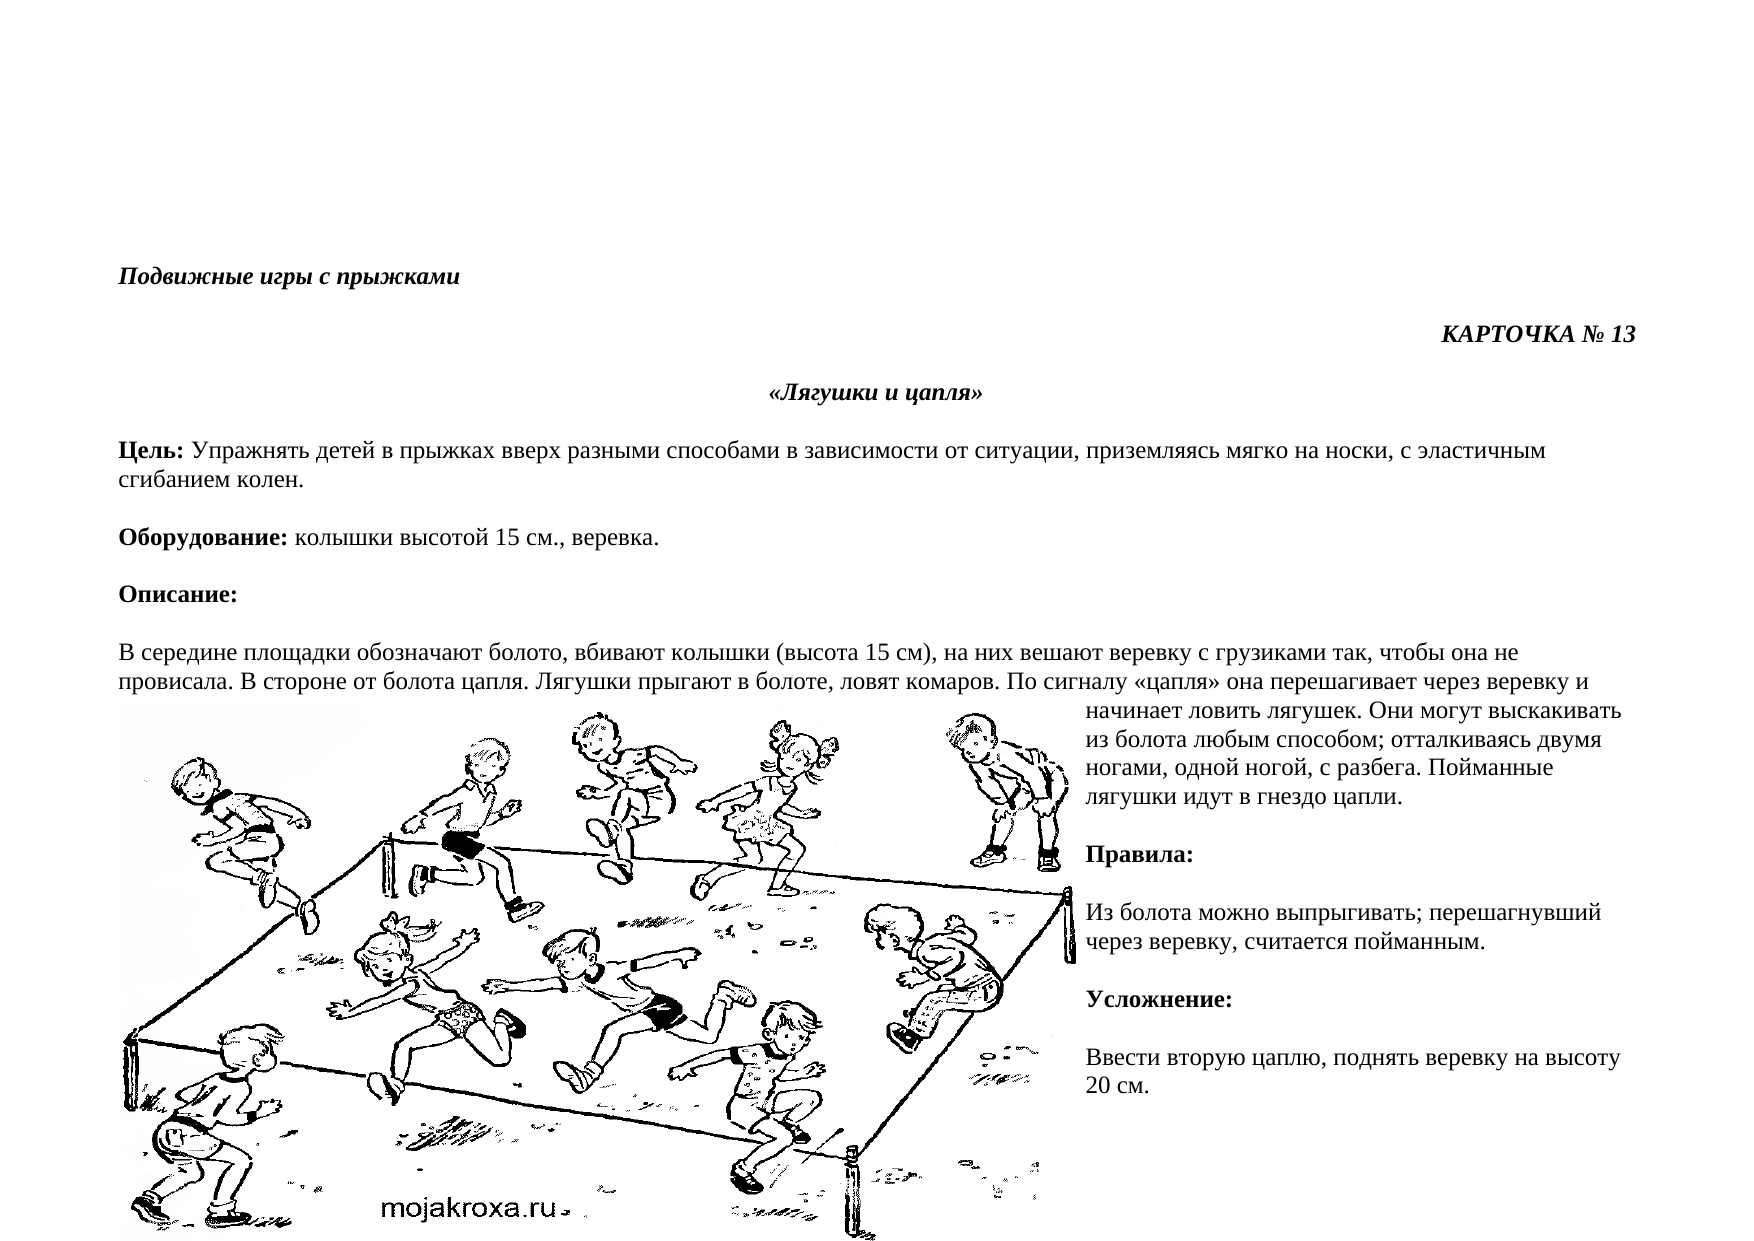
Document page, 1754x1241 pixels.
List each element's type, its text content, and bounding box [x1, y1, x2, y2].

text Оборудование: колышки высотой 15 см., веревка. [118, 522, 1636, 550]
text КАРТОЧКА № 13 [118, 319, 1636, 348]
picture [118, 704, 1086, 1241]
text Усложнение: [1086, 984, 1636, 1012]
text Описание: [118, 579, 1636, 608]
text В середине площадки обозначают болото, вбивают колышки (высота 15 см), на них вешают веревку с грузиками так, чтобы она не провисала. В стороне от болота цапля. Лягушки прыгают в болоте, ловят комаров. По сигналу «цапля» она перешагивает через веревку и начинает ловить лягушек. Они могут выскакивать из болота любым способом; отталкиваясь двумя ногами, одной ногой, с разбега. Пойманные лягушки идут в гнездо цапли. [118, 637, 1636, 810]
text Из болота можно выпрыгивать; перешагнувший через веревку, считается пойманным. [1086, 897, 1636, 954]
text Подвижные игры с прыжками [118, 261, 1636, 290]
text Ввести вторую цаплю, поднять веревку на высоту 20 см. [1086, 1042, 1636, 1099]
text Цель: Упражнять детей в прыжках вверх разными способами в зависимости от ситуации, приземляясь мягко на носки, с эластичным сгибанием колен. [118, 435, 1636, 492]
text Правила: [1086, 839, 1636, 868]
text «Лягушки и цапля» [118, 377, 1636, 406]
